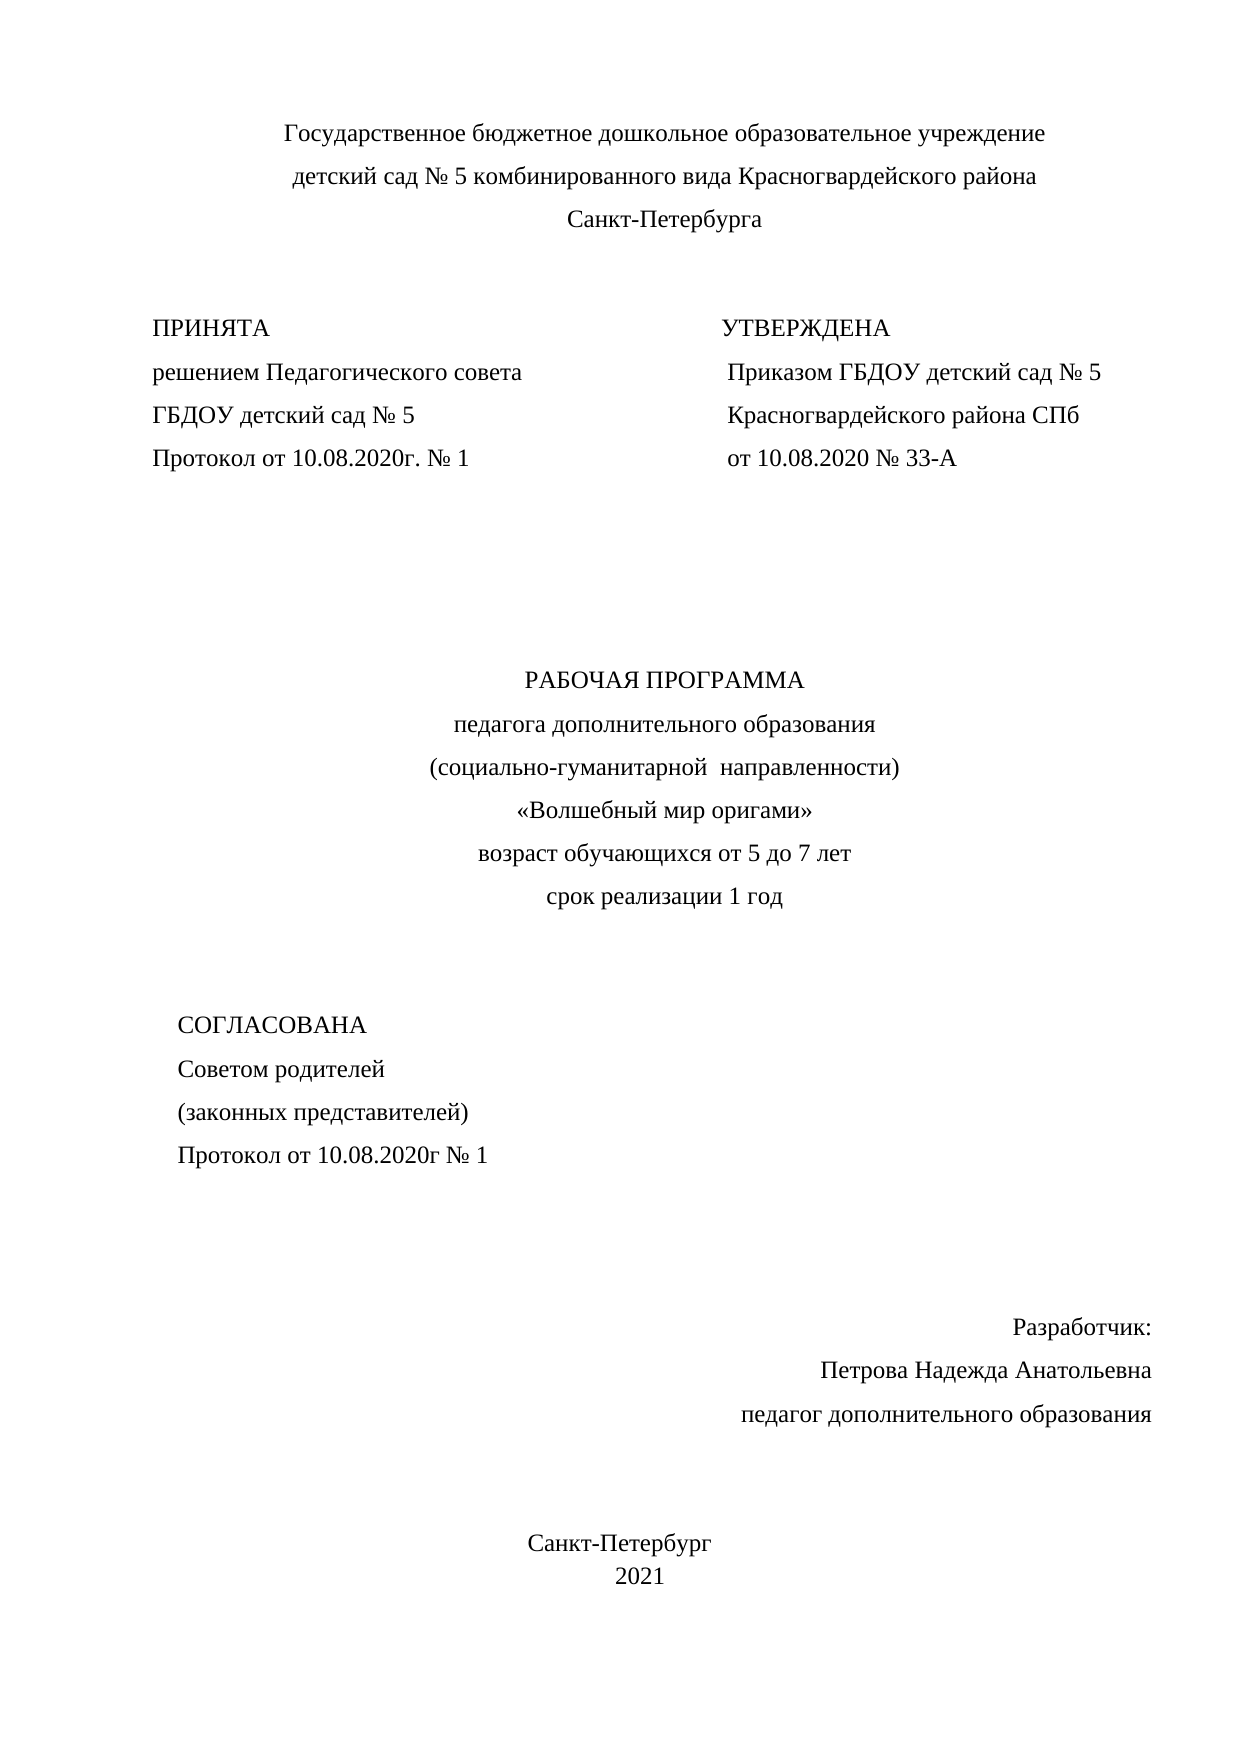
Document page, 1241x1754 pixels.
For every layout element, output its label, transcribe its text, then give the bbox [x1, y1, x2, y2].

text Петрова Надежда Анатольевна [177, 1356, 1152, 1384]
text возраст обучающихся от 5 до 7 лет [177, 838, 1152, 867]
text срок реализации 1 год [177, 881, 1152, 910]
text Протокол от 10.08.2020г № 1 [177, 1140, 1152, 1169]
text Советом родителей [177, 1054, 1152, 1082]
text 2021 [177, 1561, 1152, 1590]
text Разработчик: [177, 1312, 1152, 1341]
text СОГЛАСОВАНА [177, 1011, 1152, 1039]
text Государственное бюджетное дошкольное образовательное учреждение [177, 118, 1152, 147]
table_header УТВЕРЖДЕНА Приказом ГБДОУ детский сад № 5 Красногвардейского района СПб от 10.08.2020 № 33-А [641, 314, 1178, 622]
text педагог дополнительного образования [177, 1399, 1152, 1427]
text (законных представителей) [177, 1097, 1152, 1126]
text педагога дополнительного образования [177, 709, 1152, 737]
text Санкт-Петербург [177, 1528, 1152, 1557]
table_header ПРИНЯТА решением Педагогического совета ГБДОУ детский сад № 5 Протокол от 10.08.2020г. № 1 [103, 314, 641, 622]
text (социально-гуманитарной направленности) [177, 752, 1152, 781]
text детский сад № 5 комбинированного вида Красногвардейского района [177, 161, 1152, 190]
text Санкт-Петербурга [177, 204, 1152, 233]
text РАБОЧАЯ ПРОГРАММА [177, 666, 1152, 694]
text «Волшебный мир оригами» [177, 795, 1152, 824]
